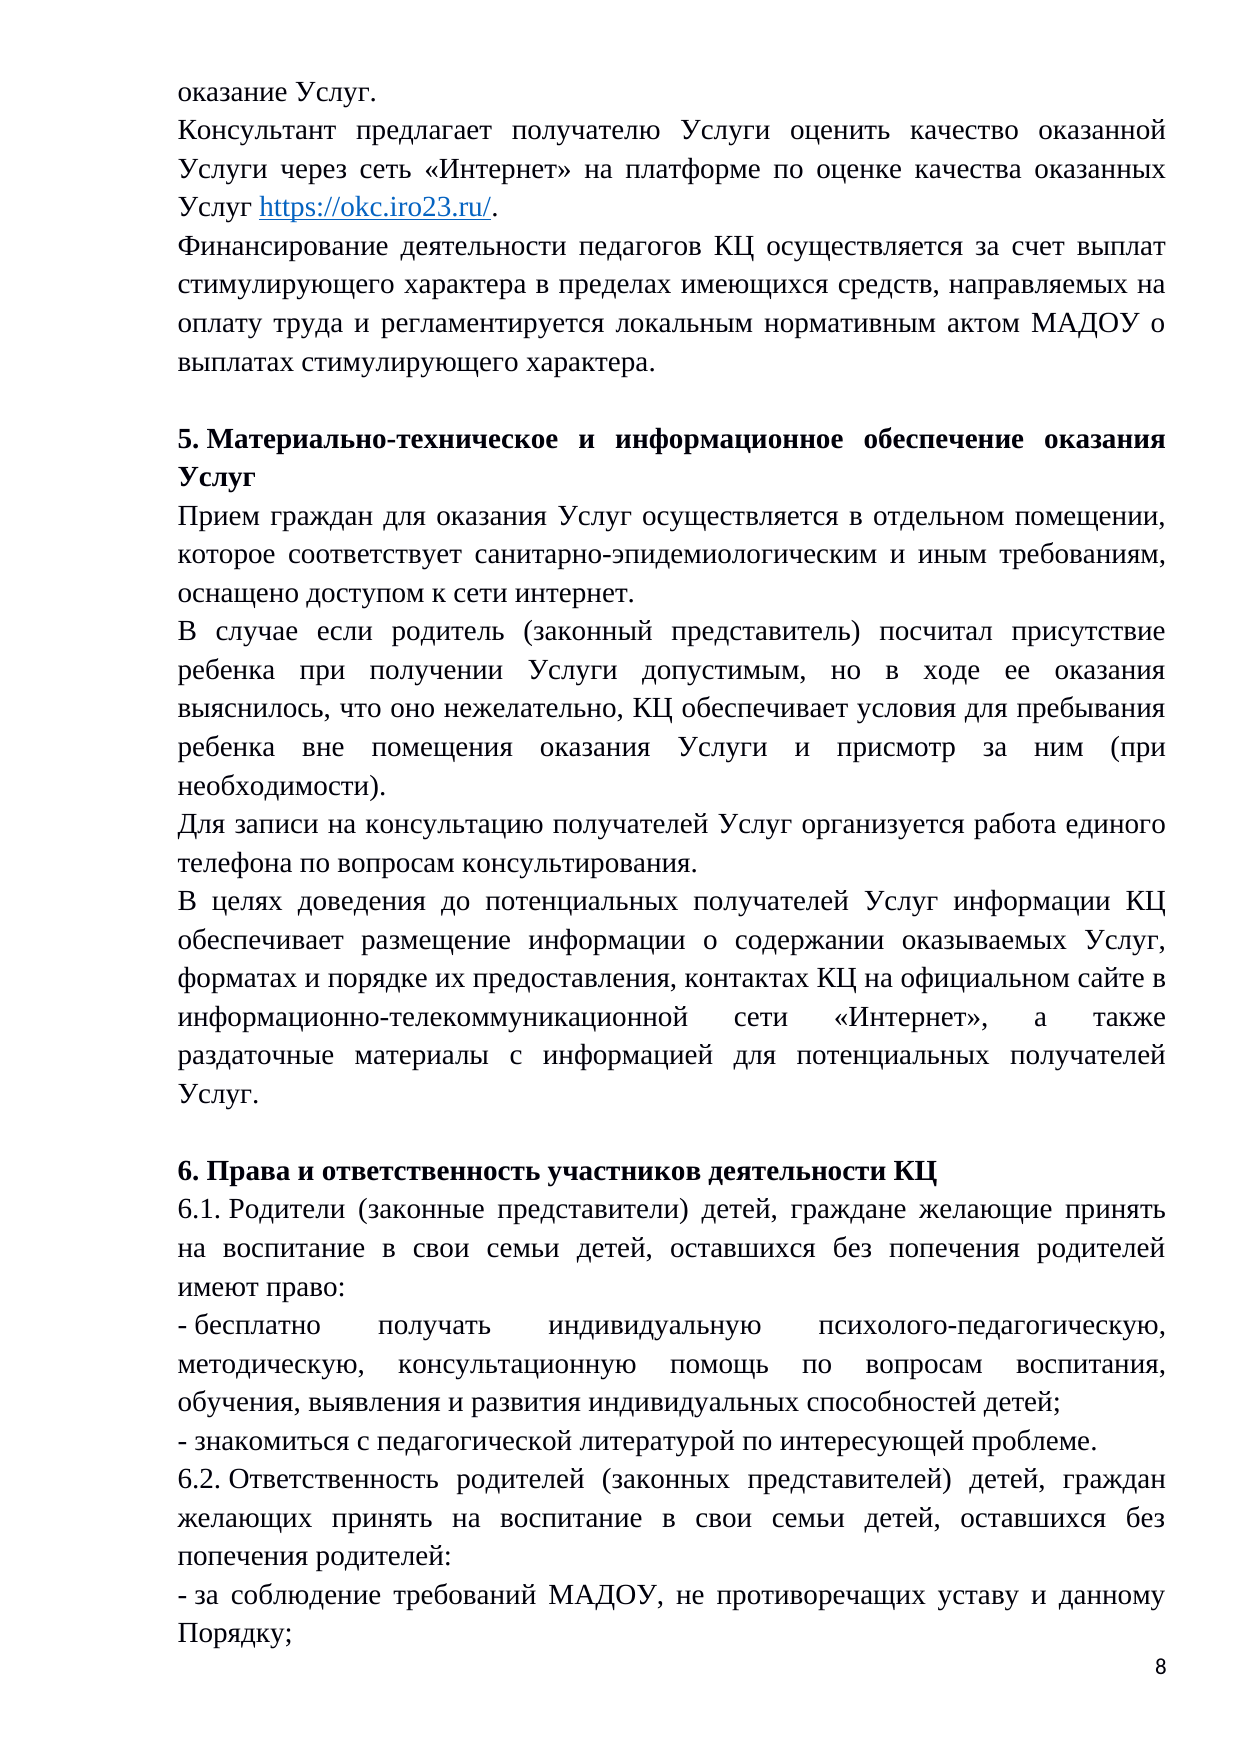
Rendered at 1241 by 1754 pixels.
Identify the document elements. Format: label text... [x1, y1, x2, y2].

text В случае если родитель (законный представитель) посчитал присутствие ребенка при получении Услуги допустимым, но в ходе ее оказания выяснилось, что оно нежелательно, КЦ обеспечивает условия для пребывания ребенка вне помещения оказания Услуги и присмотр за ним (при необходимости). [177, 613, 1167, 801]
text 6. Права и ответственность участников деятельности КЦ [177, 1153, 1167, 1187]
text - бесплатно получать индивидуальную психолого-педагогическую, методическую, консультационную помощь по вопросам воспитания, обучения, выявления и развития индивидуальных способностей детей; [177, 1307, 1167, 1418]
text - за соблюдение требований МАДОУ, не противоречащих уставу и данному Порядку; [177, 1577, 1167, 1649]
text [177, 74, 1167, 107]
text Прием граждан для оказания Услуг осуществляется в отдельном помещении, которое соответствует санитарно-эпидемиологическим и иным требованиям, оснащено доступом к сети интернет. [177, 498, 1167, 608]
text 5. Материально-техническое и информационное обеспечение оказания Услуг [177, 421, 1167, 493]
text 6.2. Ответственность родителей (законных представителей) детей, граждан желающих принять на воспитание в свои семьи детей, оставшихся без попечения родителей: [177, 1461, 1167, 1572]
text Финансирование деятельности педагогов КЦ осуществляется за счет выплат стимулирующего характера в пределах имеющихся средств, направляемых на оплату труда и регламентируется локальным нормативным актом МАДОУ о выплатах стимулирующего характера. [177, 228, 1167, 377]
text 6.1. Родители (законные представители) детей, граждане желающие принять на воспитание в свои семьи детей, оставшихся без попечения родителей имеют право: [177, 1192, 1167, 1302]
text Для записи на консультацию получателей Услуг организуется работа единого телефона по вопросам консультирования. [177, 806, 1167, 878]
text Консультант предлагает получателю Услуги оценить качество оказанной Услуги через сеть «Интернет» на платформе по оценке качества оказанных Услуг https://okc.iro23.ru/. [177, 112, 1167, 223]
text В целях доведения до потенциальных получателей Услуг информации КЦ обеспечивает размещение информации о содержании оказываемых Услуг, форматах и порядке их предоставления, контактах КЦ на официальном сайте в информационно-телекоммуникационной сети «Интернет», а также раздаточные материалы с информацией для потенциальных получателей Услуг. [177, 883, 1167, 1109]
text - знакомиться с педагогической литературой по интересующей проблеме. [177, 1423, 1167, 1456]
